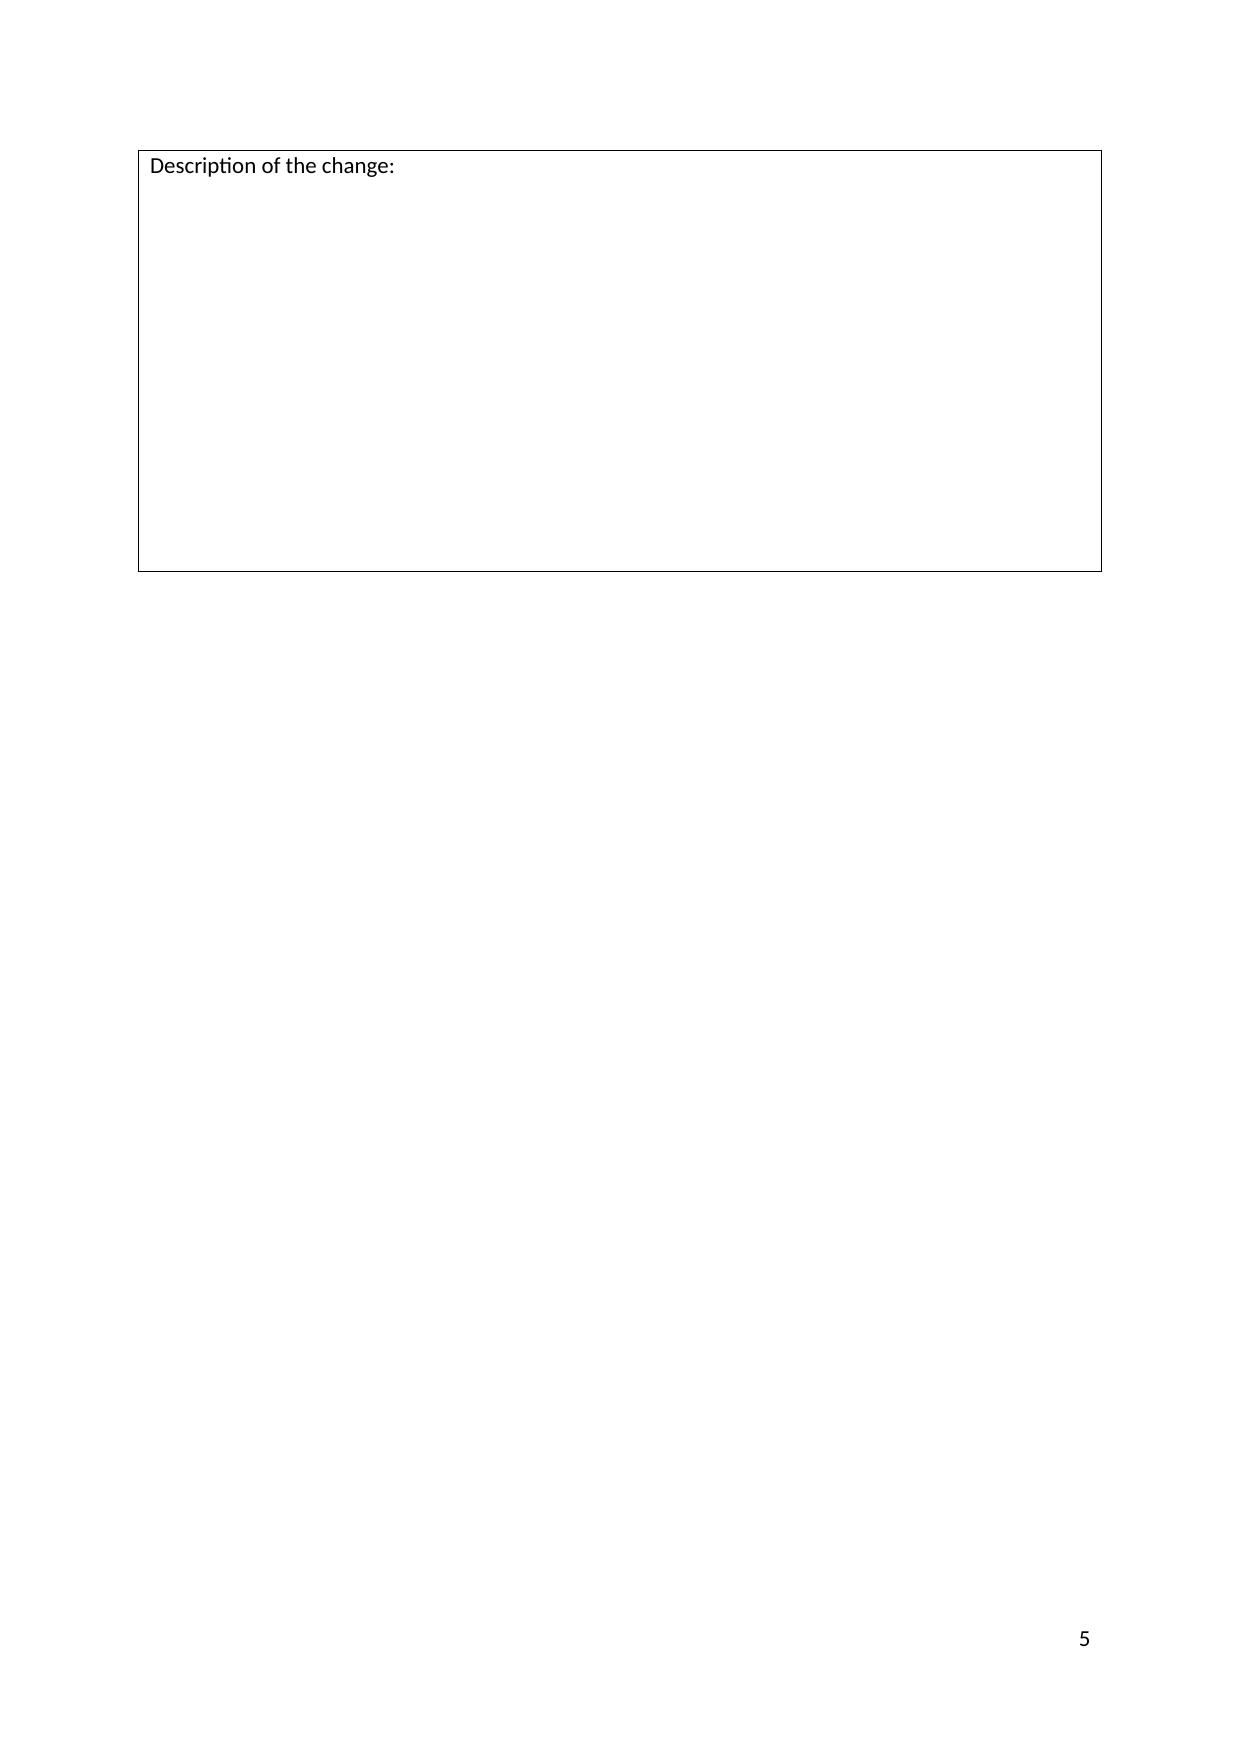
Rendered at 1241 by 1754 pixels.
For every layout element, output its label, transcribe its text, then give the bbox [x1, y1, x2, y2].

table_cell Description of the change: [139, 151, 1101, 571]
